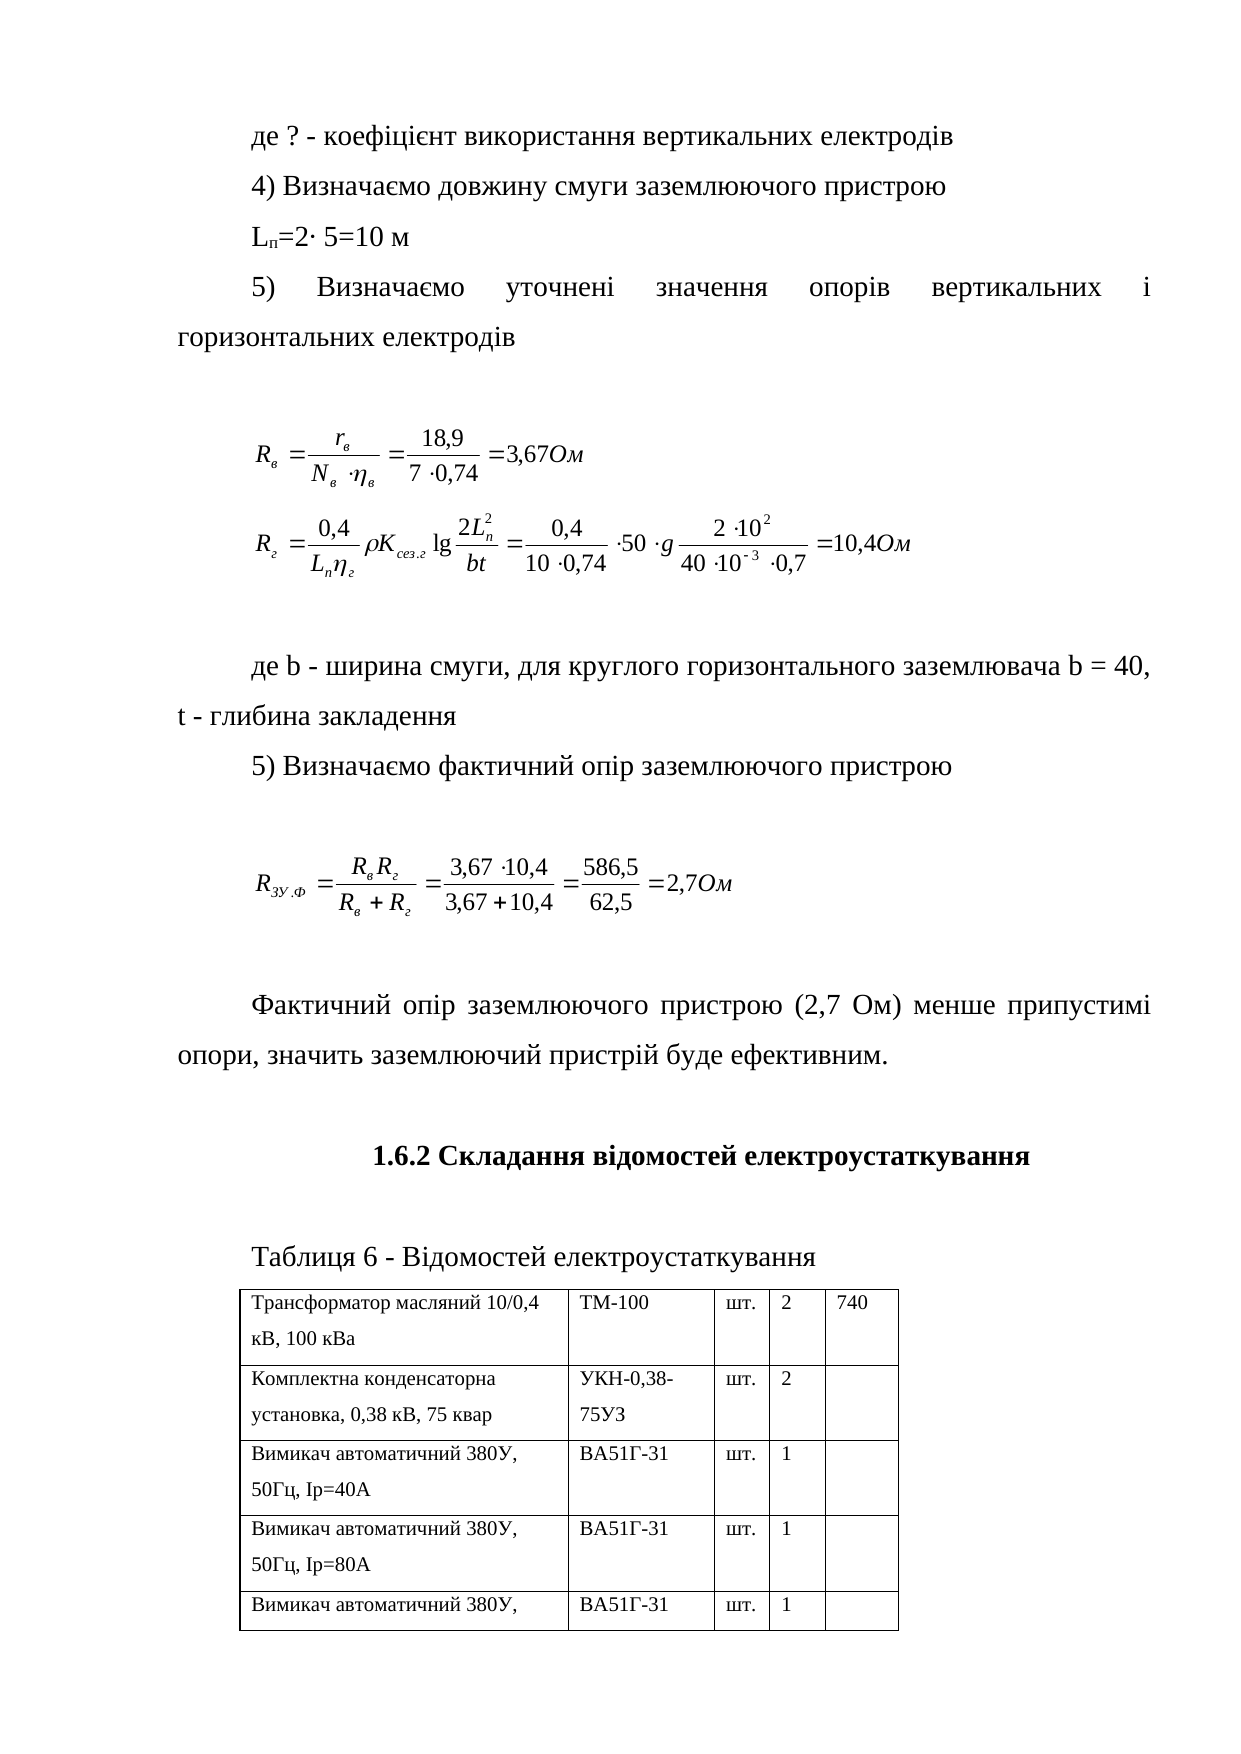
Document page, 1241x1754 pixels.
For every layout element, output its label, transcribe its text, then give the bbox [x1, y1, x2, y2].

text 5) Визначаємо уточнені значення опорів вертикальних і горизонтальних електродів [177, 269, 1152, 353]
table_cell шт. [715, 1366, 769, 1440]
table_header 740 [826, 1290, 898, 1364]
table_cell 1 [770, 1592, 825, 1630]
table_cell ВА51Г-31 [569, 1441, 714, 1515]
text Таблиця 6 - Відомостей електроустаткування [177, 1239, 1152, 1272]
text Lп=2∙ 5=10 м [177, 219, 1152, 252]
table_cell шт. [715, 1441, 769, 1515]
table_cell [826, 1441, 898, 1515]
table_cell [241, 1592, 568, 1630]
table_cell ВА51Г-31 [569, 1592, 714, 1630]
text де b - ширина смуги, для круглого горизонтального заземлювача b = 40, t - глибина закладення [177, 648, 1152, 732]
table_header Трансформатор масляний 10/0,4 кВ, 100 кВа [241, 1290, 568, 1364]
table_cell шт. [715, 1592, 769, 1630]
table_cell [826, 1366, 898, 1440]
table_cell Вимикач автоматичний 380У, 50Гц, Iр=80А [241, 1516, 568, 1591]
text де ? - коефіцієнт використання вертикальних електродів [177, 118, 1152, 152]
table_header шт. [715, 1290, 769, 1364]
text 1.6.2 Складання відомостей електроустаткування [177, 1138, 1152, 1172]
table_cell ВА51Г-31 [569, 1516, 714, 1591]
table_cell УКН-0,38-75УЗ [569, 1366, 714, 1440]
table_cell шт. [715, 1516, 769, 1591]
table_header ТМ-100 [569, 1290, 714, 1364]
text 5) Визначаємо фактичний опір заземлюючого пристрою [177, 748, 1152, 782]
table_header 2 [770, 1290, 825, 1364]
text Фактичний опір заземлюючого пристрою (2,7 Ом) менше припустимі опори, значить заземлюючий пристрій буде ефективним. [177, 987, 1152, 1071]
table_cell 1 [770, 1441, 825, 1515]
table_cell [826, 1516, 898, 1591]
text 4) Визначаємо довжину смуги заземлюючого пристрою [177, 168, 1152, 202]
table_cell Комплектна конденсаторна установка, 0,38 кВ, 75 квар [241, 1366, 568, 1440]
table_cell 1 [770, 1516, 825, 1591]
table_cell 2 [770, 1366, 825, 1440]
table_cell Вимикач автоматичний 380У, 50Гц, Iр=40А [241, 1441, 568, 1515]
table_cell [826, 1592, 898, 1630]
